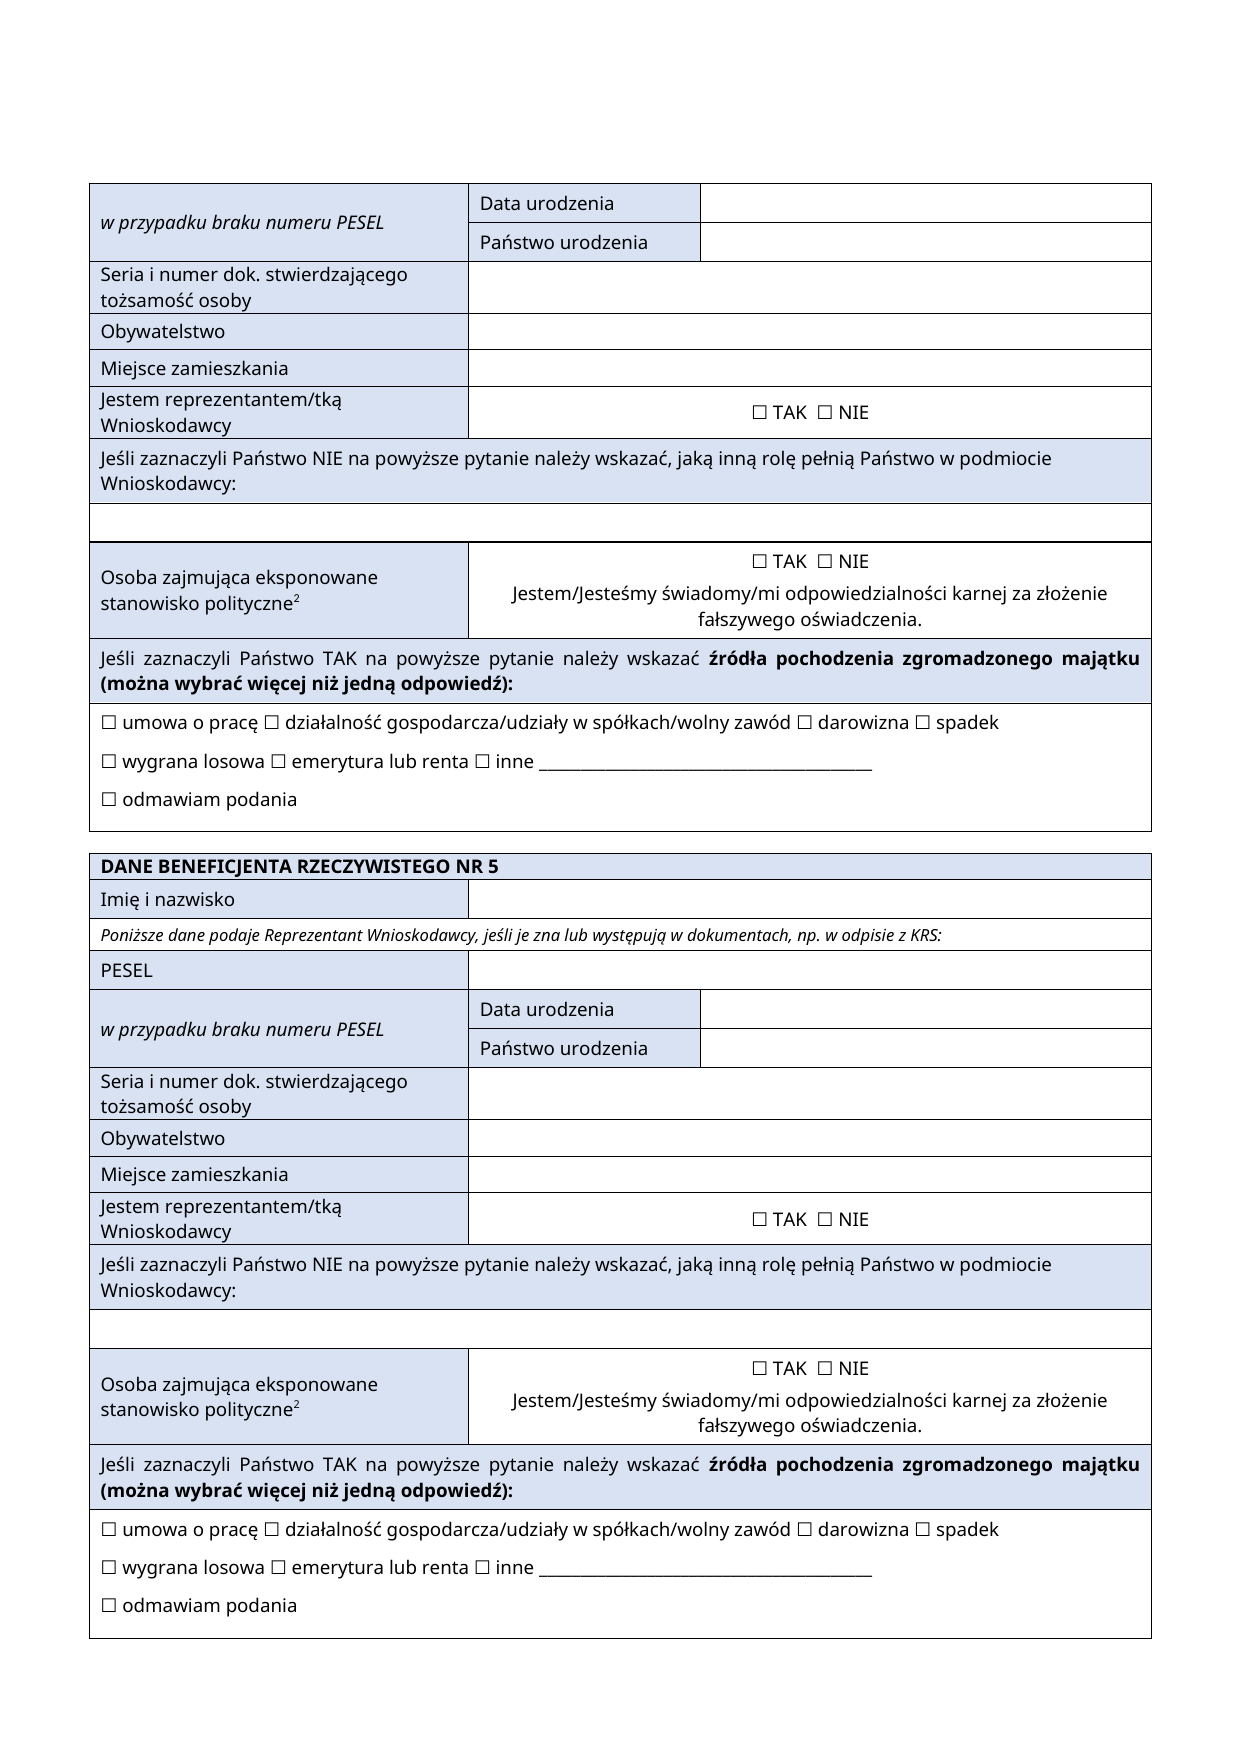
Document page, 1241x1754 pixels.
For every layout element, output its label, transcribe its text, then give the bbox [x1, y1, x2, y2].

table_cell [469, 262, 1151, 313]
table_cell [469, 1157, 1151, 1192]
table_cell Miejsce zamieszkania [90, 1157, 468, 1192]
table_header DANE BENEFICJENTA RZECZYWISTEGO NR 5 [90, 854, 1151, 879]
table_cell Jeśli zaznaczyli Państwo TAK na powyższe pytanie należy wskazać źródła pochodzenia zgromadzonego majątku (można wybrać więcej niż jedną odpowiedź): [90, 639, 1151, 702]
table_cell TAK NIE [469, 387, 1151, 438]
table_cell umowa o pracę działalność gospodarcza/udziały w spółkach/wolny zawód darowizna spadek wygrana losowa emerytura lub renta inne ________________________________________ odmawiam podania [90, 704, 1151, 831]
table_cell w przypadku braku numeru PESEL [90, 990, 468, 1067]
table_cell Jestem reprezentantem/tką Wnioskodawcy [90, 1193, 468, 1244]
table_cell [469, 314, 1151, 349]
table_cell Jeśli zaznaczyli Państwo NIE na powyższe pytanie należy wskazać, jaką inną rolę pełnią Państwo w podmiocie Wnioskodawcy: [90, 1245, 1151, 1309]
table_cell [701, 990, 1151, 1028]
table_cell [469, 951, 1151, 989]
table_cell Miejsce zamieszkania [90, 350, 468, 386]
table_cell Data urodzenia [469, 184, 700, 222]
table_cell Jestem reprezentantem/tką Wnioskodawcy [90, 387, 468, 438]
table_cell Obywatelstwo [90, 1120, 468, 1156]
table_cell Państwo urodzenia [469, 1029, 700, 1067]
table_cell PESEL [90, 951, 468, 989]
table_cell [469, 350, 1151, 386]
table_cell Jeśli zaznaczyli Państwo TAK na powyższe pytanie należy wskazać źródła pochodzenia zgromadzonego majątku (można wybrać więcej niż jedną odpowiedź): [90, 1445, 1151, 1509]
table_cell [469, 880, 1151, 918]
table_cell umowa o pracę działalność gospodarcza/udziały w spółkach/wolny zawód darowizna spadek wygrana losowa emerytura lub renta inne ________________________________________ odmawiam podania [90, 1510, 1151, 1638]
table_cell [469, 1068, 1151, 1119]
table_cell Obywatelstwo [90, 314, 468, 349]
table_cell Państwo urodzenia [469, 223, 700, 261]
table_cell TAK NIE [469, 1193, 1151, 1244]
table_cell Data urodzenia [469, 990, 700, 1028]
table_cell Seria i numer dok. stwierdzającego tożsamość osoby [90, 262, 468, 313]
table_cell [90, 504, 1151, 541]
table_cell [701, 1029, 1151, 1067]
table_cell Osoba zajmująca eksponowane stanowisko polityczne2 [90, 543, 468, 638]
table_cell [701, 184, 1151, 222]
table_cell Poniższe dane podaje Reprezentant Wnioskodawcy, jeśli je zna lub występują w dokumentach, np. w odpisie z KRS: [90, 919, 1151, 950]
table_cell TAK NIE Jestem/Jesteśmy świadomy/mi odpowiedzialności karnej za złożenie fałszywego oświadczenia. [469, 1349, 1151, 1444]
table_cell [469, 1120, 1151, 1156]
table_cell [90, 1310, 1151, 1348]
table_cell Imię i nazwisko [90, 880, 468, 918]
table_cell TAK NIE Jestem/Jesteśmy świadomy/mi odpowiedzialności karnej za złożenie fałszywego oświadczenia. [469, 543, 1151, 638]
table_cell Seria i numer dok. stwierdzającego tożsamość osoby [90, 1068, 468, 1119]
table_cell w przypadku braku numeru PESEL [90, 184, 468, 261]
table_cell Jeśli zaznaczyli Państwo NIE na powyższe pytanie należy wskazać, jaką inną rolę pełnią Państwo w podmiocie Wnioskodawcy: [90, 439, 1151, 502]
table_cell Osoba zajmująca eksponowane stanowisko polityczne2 [90, 1349, 468, 1444]
table_cell [701, 223, 1151, 261]
